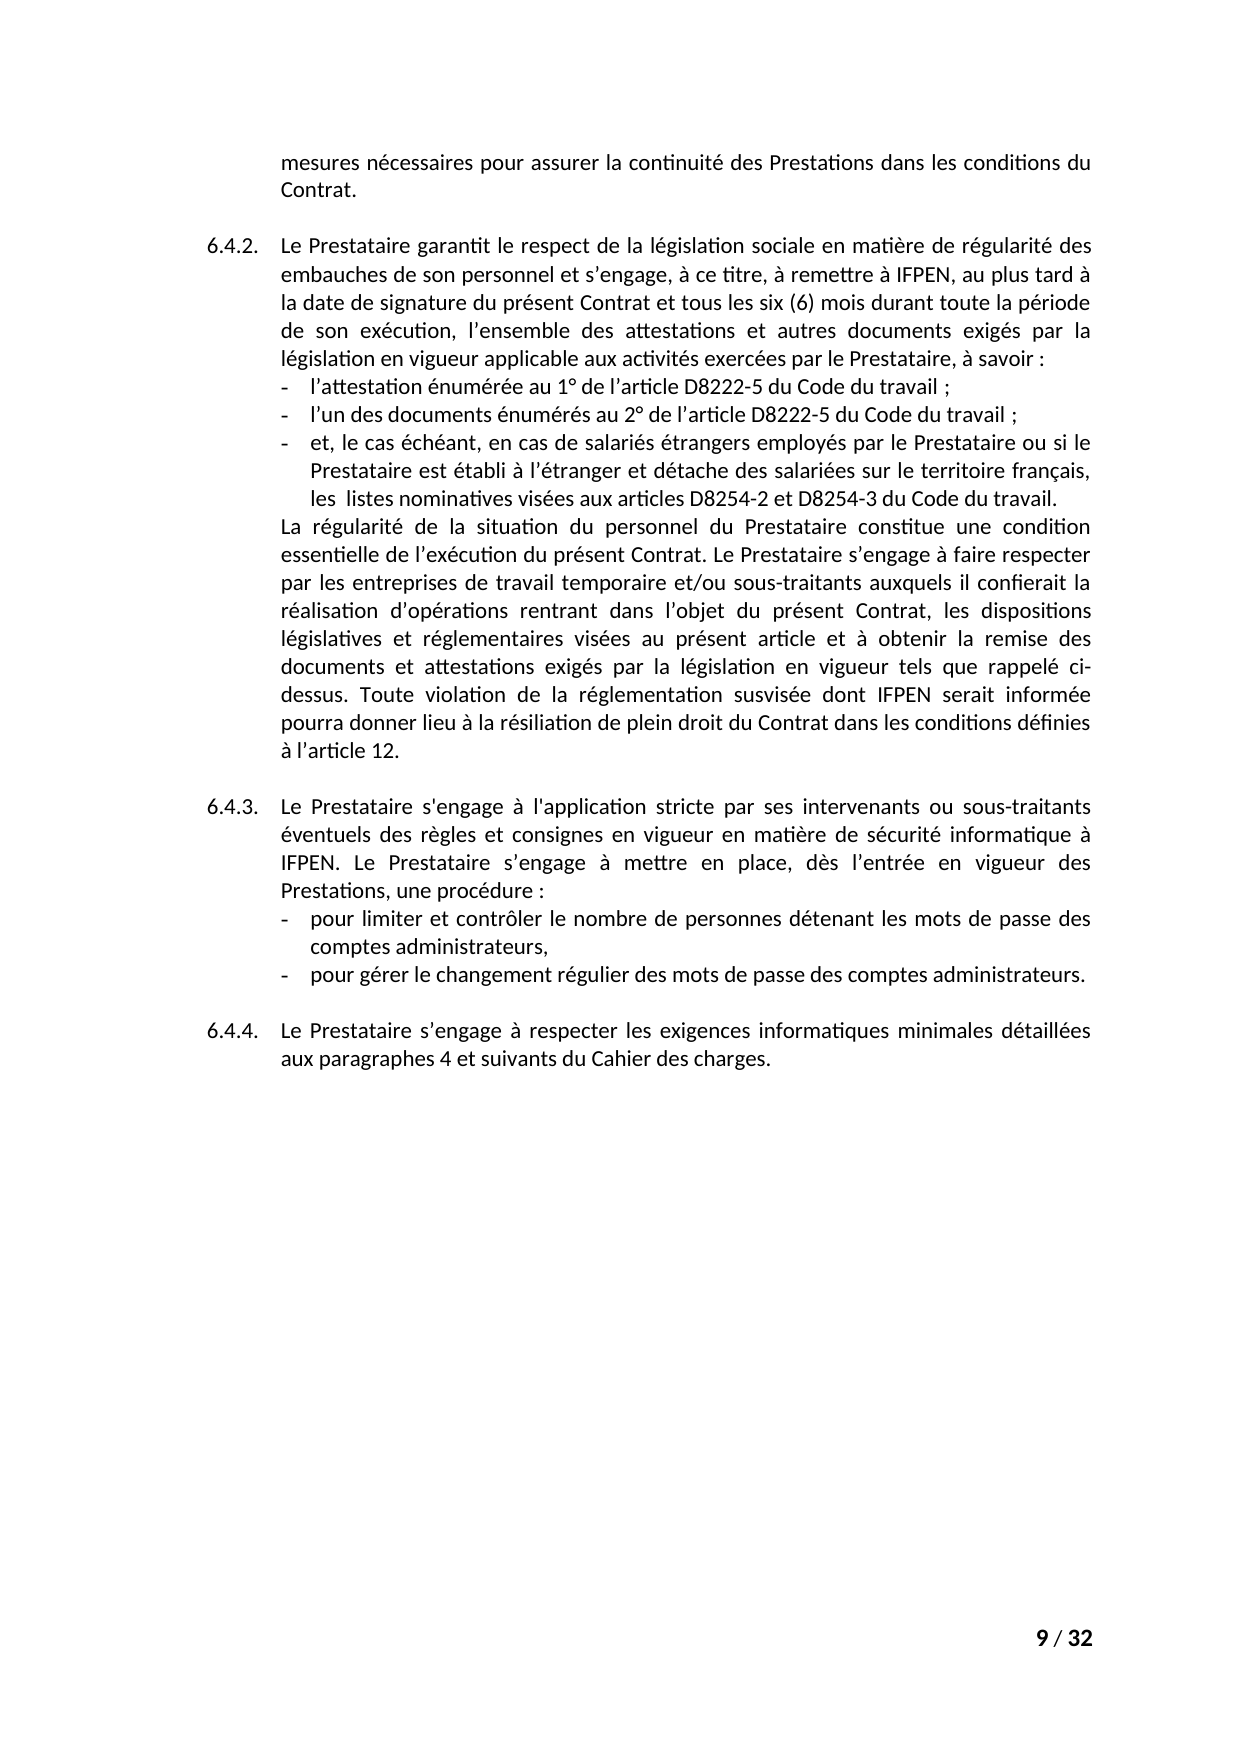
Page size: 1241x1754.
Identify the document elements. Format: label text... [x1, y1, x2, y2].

list Le Prestataire s’engage à respecter les exigences informatiques minimales détaillées aux paragraphes 4 et suivants du Cahier des charges. [207, 1016, 1093, 1072]
list pour gérer le changement régulier des mots de passe des comptes administrateurs. [281, 960, 1093, 988]
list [207, 148, 1093, 204]
list l’attestation énumérée au 1° de l’article D8222-5 du Code du travail ; [281, 372, 1093, 400]
list pour limiter et contrôler le nombre de personnes détenant les mots de passe des comptes administrateurs, [281, 904, 1093, 960]
list La régularité de la situation du personnel du Prestataire constitue une condition essentielle de l’exécution du présent Contrat. Le Prestataire s’engage à faire respecter par les entreprises de travail temporaire et/ou sous-traitants auxquels il confierait la réalisation d’opérations rentrant dans l’objet du présent Contrat, les dispositions législatives et réglementaires visées au présent article et à obtenir la remise des documents et attestations exigés par la législation en vigueur tels que rappelé ci-dessus. Toute violation de la réglementation susvisée dont IFPEN serait informée pourra donner lieu à la résiliation de plein droit du Contrat dans les conditions définies à l’article 12. [281, 512, 1093, 764]
list Le Prestataire s'engage à l'application stricte par ses intervenants ou sous-traitants éventuels des règles et consignes en vigueur en matière de sécurité informatique à IFPEN. Le Prestataire s’engage à mettre en place, dès l’entrée en vigueur des Prestations, une procédure : [207, 792, 1093, 904]
list Le Prestataire garantit le respect de la législation sociale en matière de régularité des embauches de son personnel et s’engage, à ce titre, à remettre à IFPEN, au plus tard à la date de signature du présent Contrat et tous les six (6) mois durant toute la période de son exécution, l’ensemble des attestations et autres documents exigés par la législation en vigueur applicable aux activités exercées par le Prestataire, à savoir : [207, 232, 1093, 372]
list l’un des documents énumérés au 2° de l’article D8222-5 du Code du travail ; [281, 400, 1093, 428]
list et, le cas échéant, en cas de salariés étrangers employés par le Prestataire ou si le Prestataire est établi à l’étranger et détache des salariées sur le territoire français, les listes nominatives visées aux articles D8254-2 et D8254-3 du Code du travail. [281, 428, 1093, 512]
